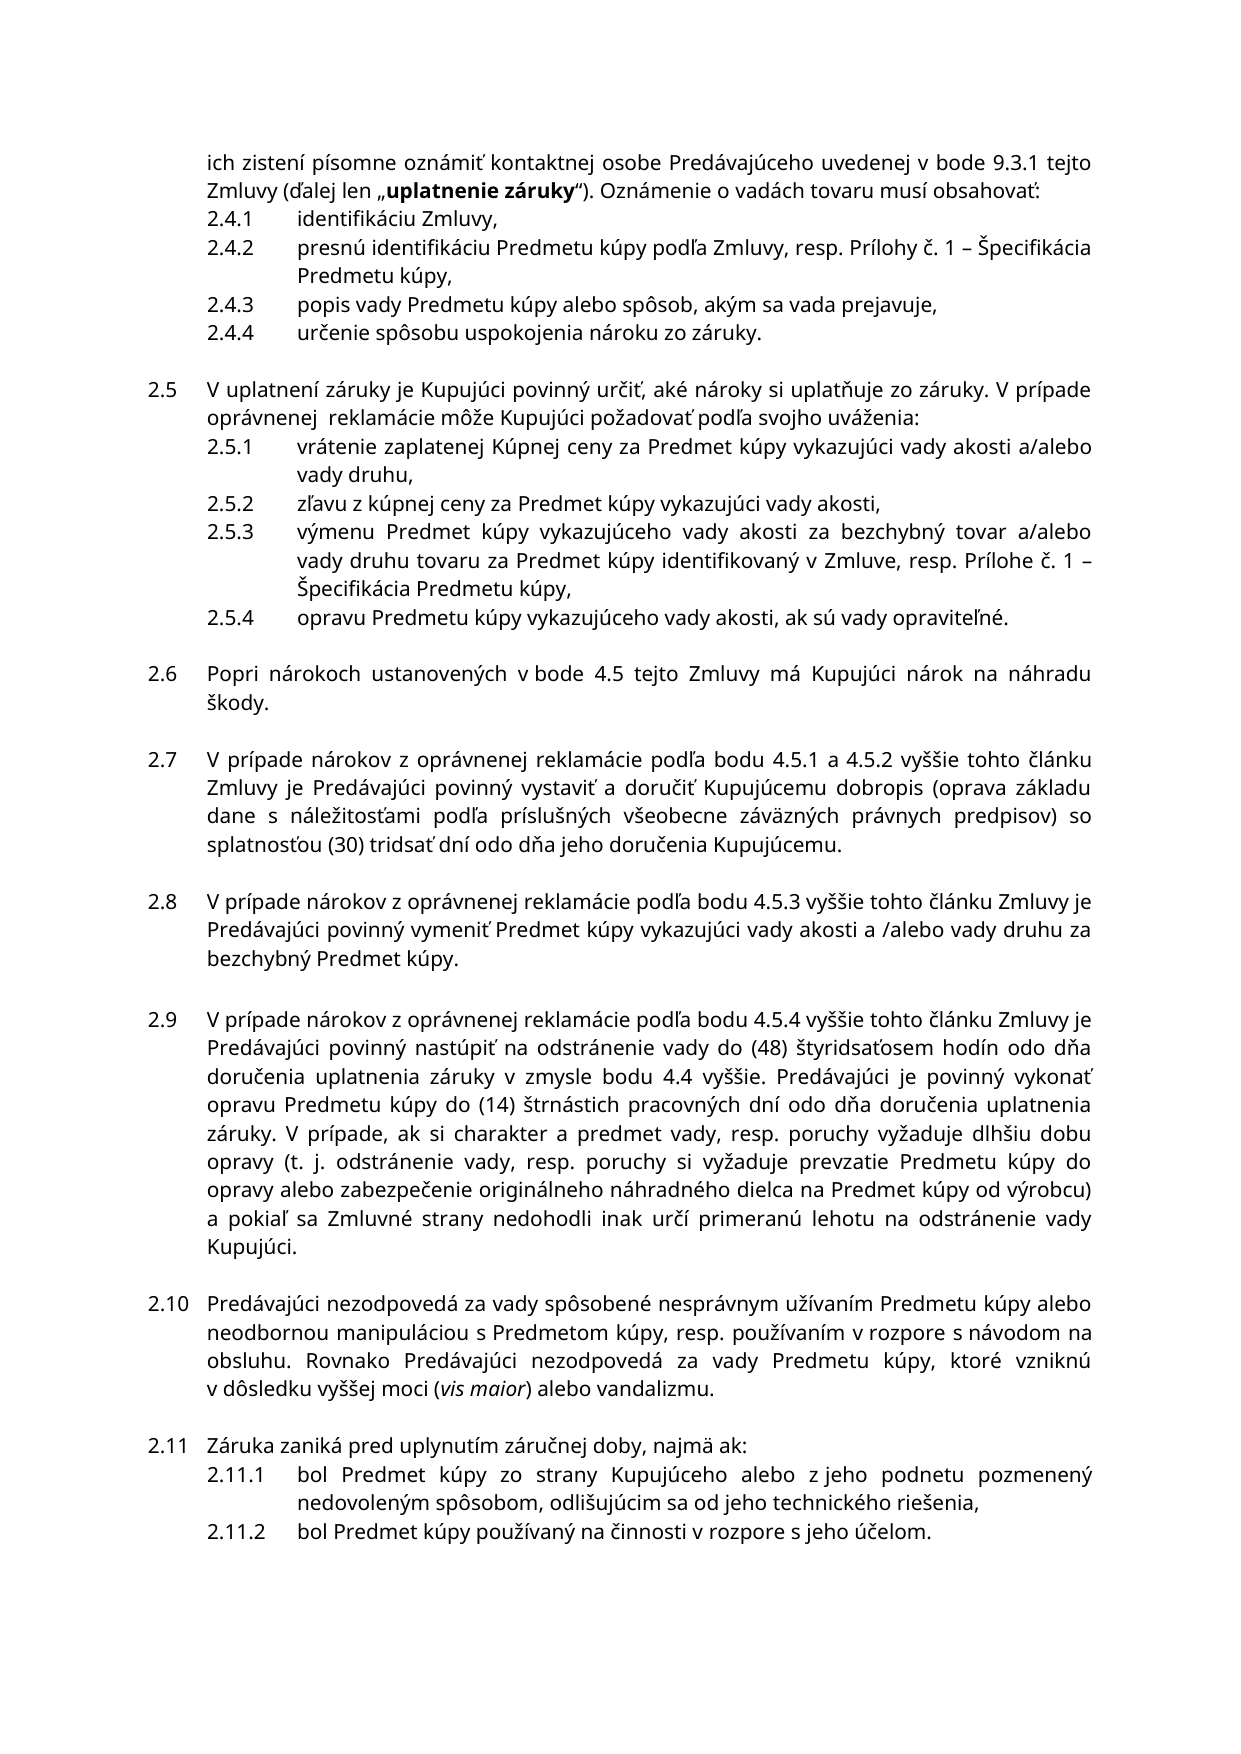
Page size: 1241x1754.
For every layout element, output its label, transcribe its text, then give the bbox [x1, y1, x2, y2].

list bol Predmet kúpy zo strany Kupujúceho alebo z jeho podnetu pozmenený nedovoleným spôsobom, odlišujúcim sa od jeho technického riešenia, [207, 1460, 1093, 1517]
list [148, 148, 1093, 204]
list popis vady Predmetu kúpy alebo spôsob, akým sa vada prejavuje, [207, 290, 1093, 318]
list identifikáciu Zmluvy, [207, 204, 1093, 233]
list vrátenie zaplatenej Kúpnej ceny za Predmet kúpy vykazujúci vady akosti a/alebo vady druhu, [207, 432, 1093, 489]
list určenie spôsobu uspokojenia nároku zo záruky. [207, 318, 1093, 347]
list V prípade nárokov z oprávnenej reklamácie podľa bodu 4.5.4 vyššie tohto článku Zmluvy je Predávajúci povinný nastúpiť na odstránenie vady do (48) štyridsaťosem hodín odo dňa doručenia uplatnenia záruky v zmysle bodu 4.4 vyššie. Predávajúci je povinný vykonať opravu Predmetu kúpy do (14) štrnástich pracovných dní odo dňa doručenia uplatnenia záruky. V prípade, ak si charakter a predmet vady, resp. poruchy vyžaduje dlhšiu dobu opravy (t. j. odstránenie vady, resp. poruchy si vyžaduje prevzatie Predmetu kúpy do opravy alebo zabezpečenie originálneho náhradného dielca na Predmet kúpy od výrobcu) a pokiaľ sa Zmluvné strany nedohodli inak určí primeranú lehotu na odstránenie vady Kupujúci. [148, 1005, 1093, 1261]
list Popri nárokoch ustanovených v bode 4.5 tejto Zmluvy má Kupujúci nárok na náhradu škody. [148, 659, 1093, 716]
list zľavu z kúpnej ceny za Predmet kúpy vykazujúci vady akosti, [207, 489, 1093, 517]
list opravu Predmetu kúpy vykazujúceho vady akosti, ak sú vady opraviteľné. [207, 603, 1093, 631]
list V prípade nárokov z oprávnenej reklamácie podľa bodu 4.5.3 vyššie tohto článku Zmluvy je Predávajúci povinný vymeniť Predmet kúpy vykazujúci vady akosti a /alebo vady druhu za bezchybný Predmet kúpy. [148, 887, 1093, 972]
list presnú identifikáciu Predmetu kúpy podľa Zmluvy, resp. Prílohy č. 1 – Špecifikácia Predmetu kúpy, [207, 233, 1093, 290]
list V uplatnení záruky je Kupujúci povinný určiť, aké nároky si uplatňuje zo záruky. V prípade oprávnenej reklamácie môže Kupujúci požadovať podľa svojho uváženia: [148, 375, 1093, 432]
list Záruka zaniká pred uplynutím záručnej doby, najmä ak: [148, 1431, 1093, 1460]
list V prípade nárokov z oprávnenej reklamácie podľa bodu 4.5.1 a 4.5.2 vyššie tohto článku Zmluvy je Predávajúci povinný vystaviť a doručiť Kupujúcemu dobropis (oprava základu dane s náležitosťami podľa príslušných všeobecne záväzných právnych predpisov) so splatnosťou (30) tridsať dní odo dňa jeho doručenia Kupujúcemu. [148, 745, 1093, 858]
list bol Predmet kúpy používaný na činnosti v rozpore s jeho účelom. [207, 1517, 1093, 1545]
list Predávajúci nezodpovedá za vady spôsobené nesprávnym užívaním Predmetu kúpy alebo neodbornou manipuláciou s Predmetom kúpy, resp. používaním v rozpore s návodom na obsluhu. Rovnako Predávajúci nezodpovedá za vady Predmetu kúpy, ktoré vzniknú v dôsledku vyššej moci (vis maior) alebo vandalizmu. [148, 1289, 1093, 1403]
list výmenu Predmet kúpy vykazujúceho vady akosti za bezchybný tovar a/alebo vady druhu tovaru za Predmet kúpy identifikovaný v Zmluve, resp. Prílohe č. 1 – Špecifikácia Predmetu kúpy, [207, 517, 1093, 603]
